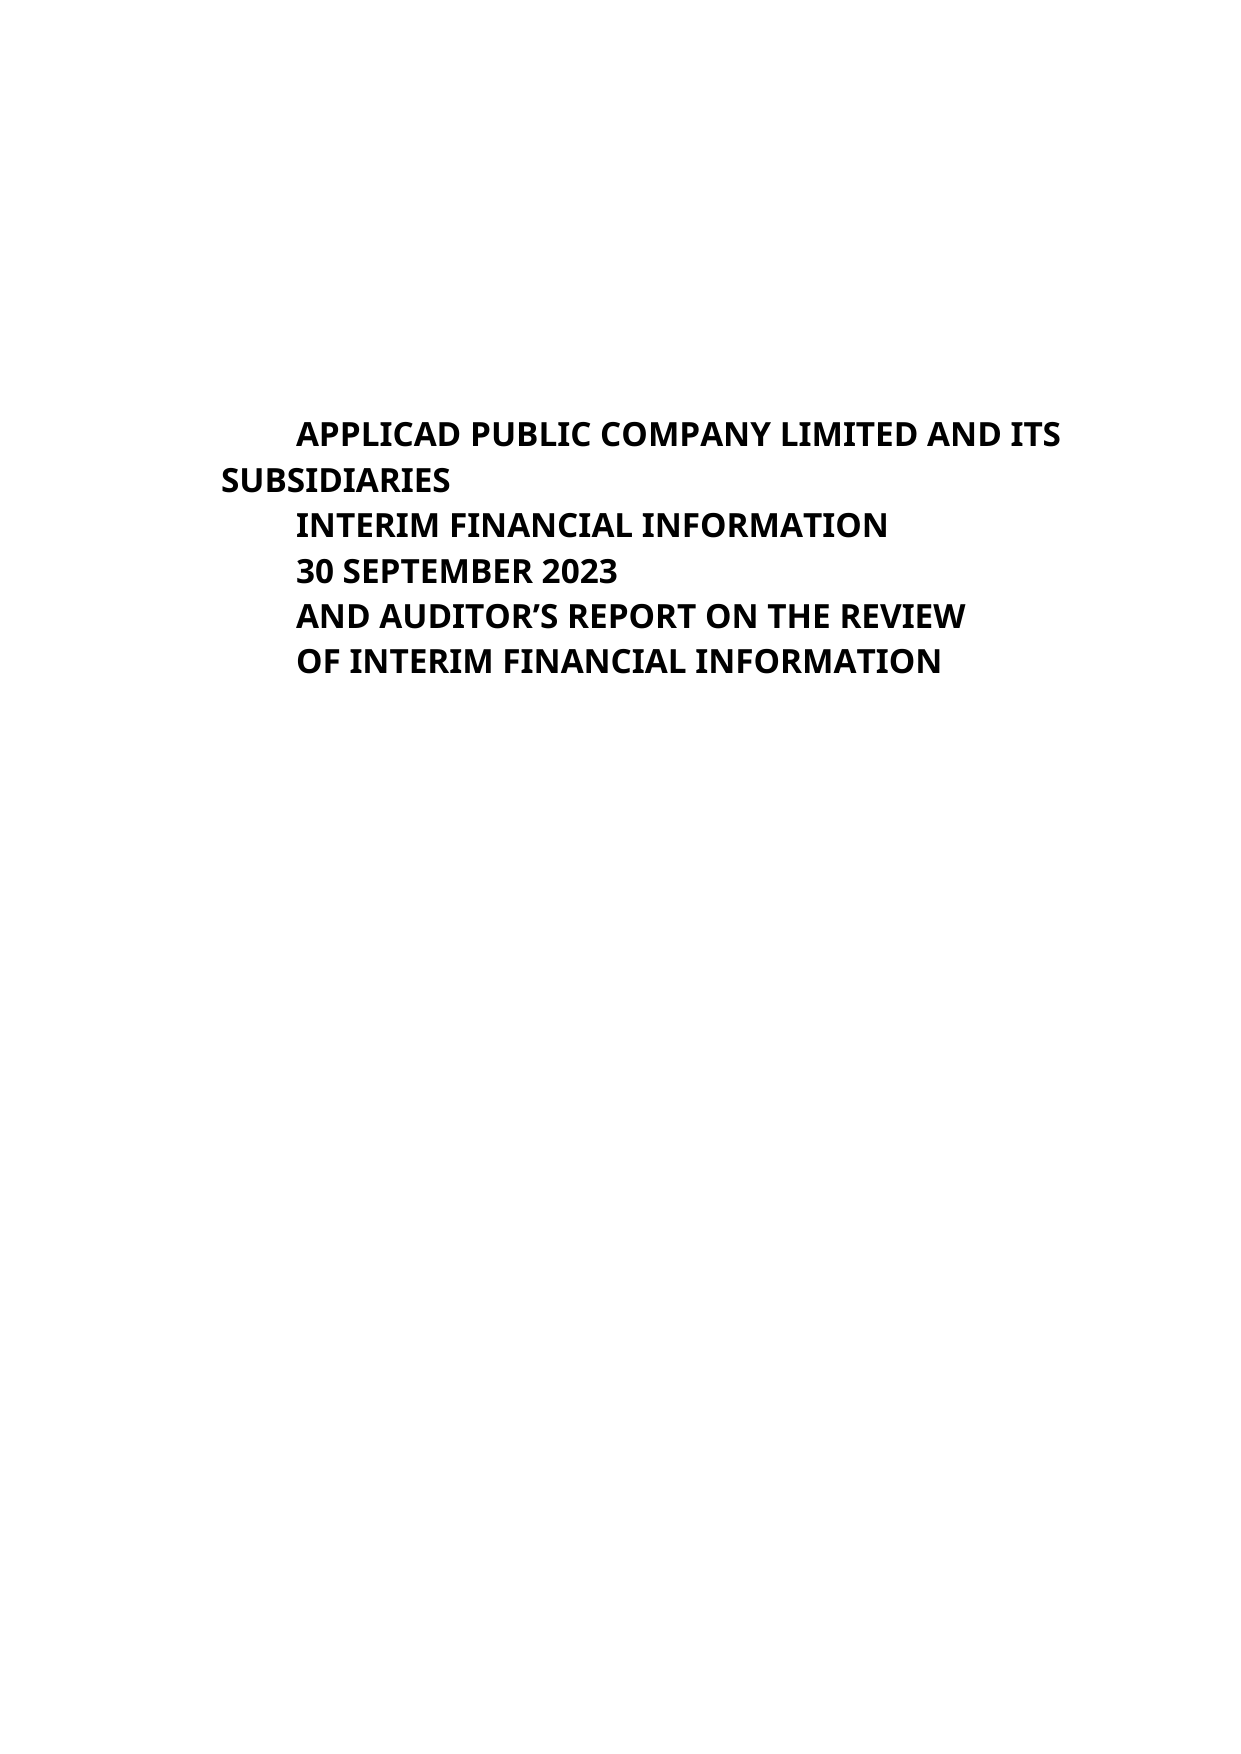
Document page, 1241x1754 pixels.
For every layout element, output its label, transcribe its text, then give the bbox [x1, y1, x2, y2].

text INTERIM FINANCIAL INFORMATION [221, 502, 1240, 547]
text APPLICAD PUBLIC COMPANY LIMITED AND ITS SUBSIDIARIES [221, 411, 1240, 502]
text 30 SEPTEMBER 2023 [221, 547, 1240, 593]
text OF INTERIM FINANCIAL INFORMATION [221, 638, 1240, 684]
text AND AUDITOR’S REPORT ON THE REVIEW [221, 593, 1240, 638]
